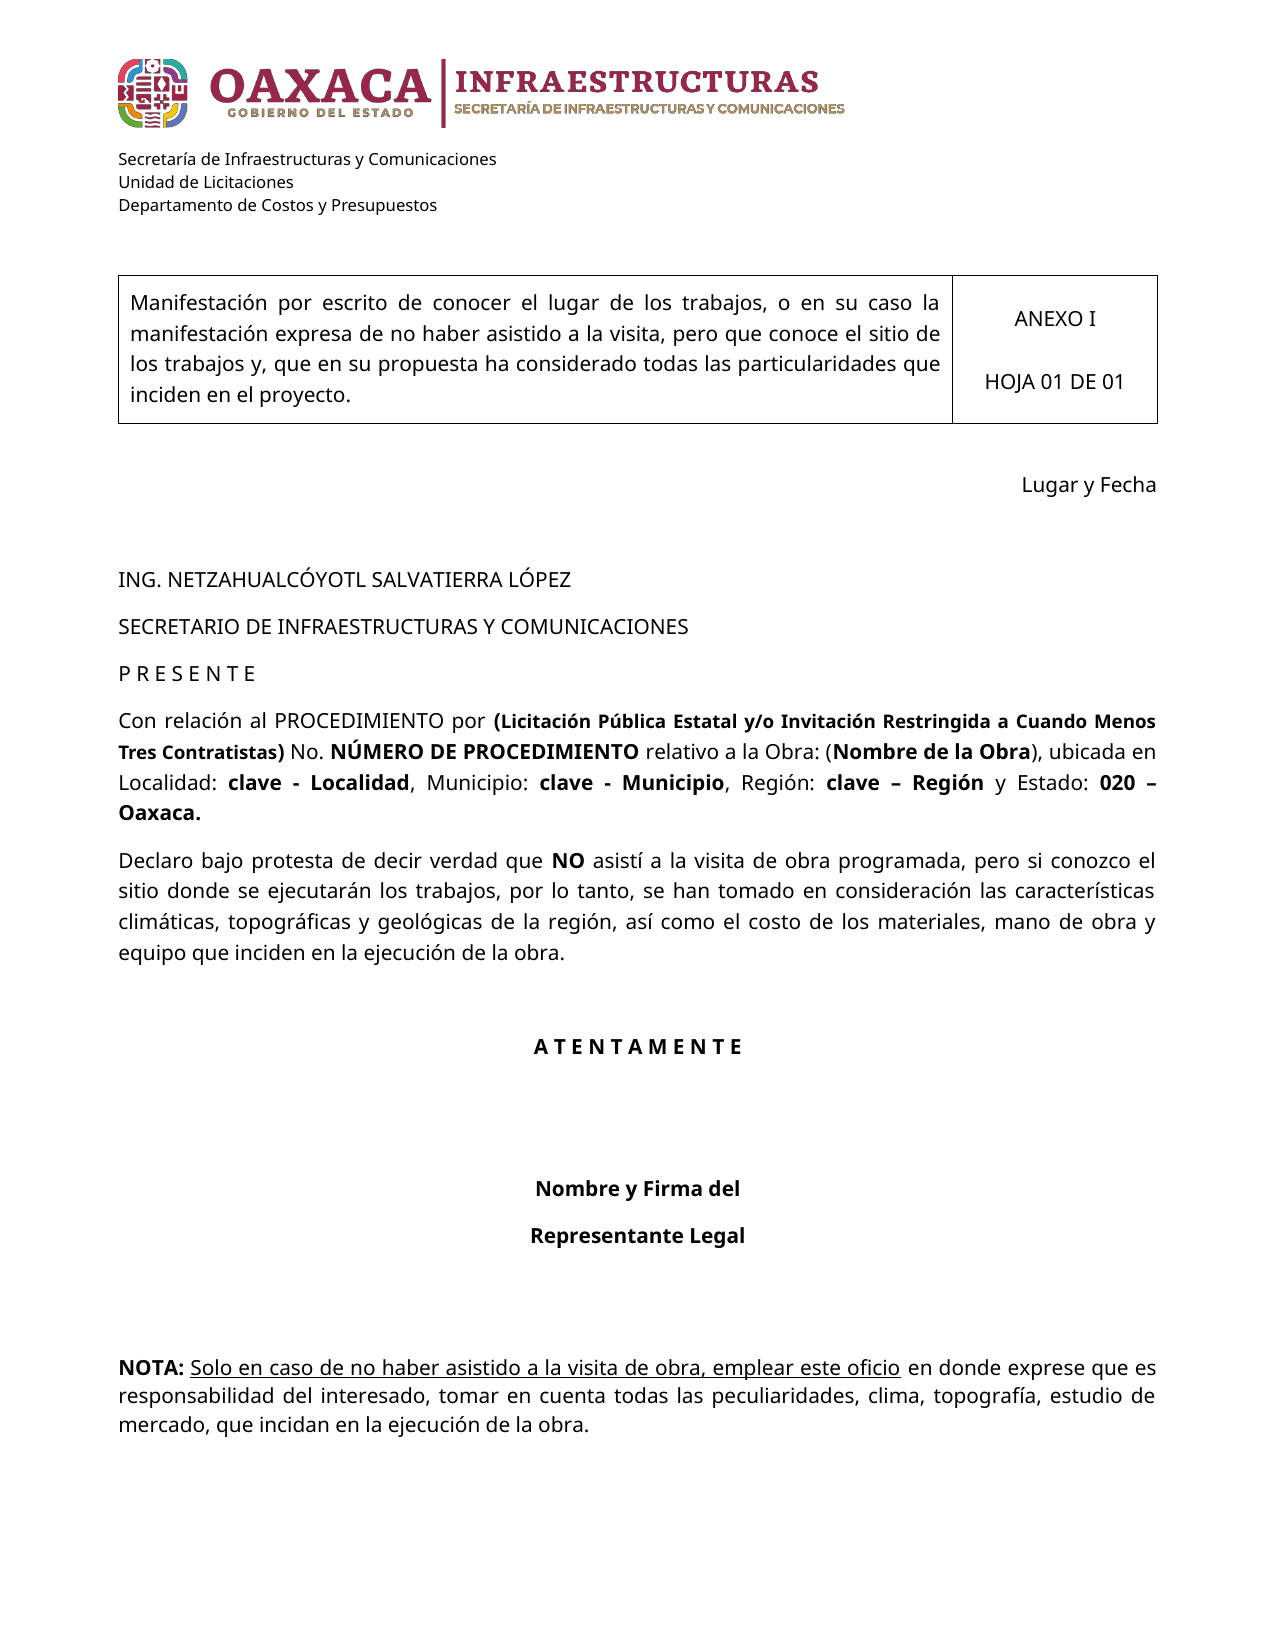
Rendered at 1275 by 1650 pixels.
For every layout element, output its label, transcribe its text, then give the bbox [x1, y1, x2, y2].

text Lugar y Fecha [118, 470, 1157, 499]
text A T E N T A M E N T E [118, 1032, 1157, 1061]
text ING. NETZAHUALCÓYOTL SALVATIERRA LÓPEZ [118, 565, 1157, 593]
text NOTA: Solo en caso de no haber asistido a la visita de obra, emplear este oficio en donde exprese que es responsabilidad del interesado, tomar en cuenta todas las peculiaridades, clima, topografía, estudio de mercado, que incidan en la ejecución de la obra. [118, 1353, 1157, 1438]
text Con relación al PROCEDIMIENTO por (Licitación Pública Estatal y/o Invitación Restringida a Cuando Menos Tres Contratistas) No. NÚMERO DE PROCEDIMIENTO relativo a la Obra: (Nombre de la Obra), ubicada en Localidad: clave - Localidad, Municipio: clave - Municipio, Región: clave – Región y Estado: 020 – Oaxaca. [118, 707, 1157, 827]
text Representante Legal [118, 1221, 1157, 1250]
text P R E S E N T E [118, 659, 1157, 688]
picture [118, 59, 868, 130]
text Nombre y Firma del [118, 1174, 1157, 1203]
text Declaro bajo protesta de decir verdad que NO asistí a la visita de obra programada, pero si conozco el sitio donde se ejecutarán los trabajos, por lo tanto, se han tomado en consideración las características climáticas, topográficas y geológicas de la región, así como el costo de los materiales, mano de obra y equipo que inciden en la ejecución de la obra. [118, 846, 1157, 966]
text SECRETARIO DE INFRAESTRUCTURAS Y COMUNICACIONES [118, 612, 1157, 641]
table_header ANEXO I HOJA 01 DE 01 [953, 276, 1157, 423]
table_header Manifestación por escrito de conocer el lugar de los trabajos, o en su caso la manifestación expresa de no haber asistido a la visita, pero que conoce el sitio de los trabajos y, que en su propuesta ha considerado todas las particularidades que inciden en el proyecto. [119, 276, 952, 423]
